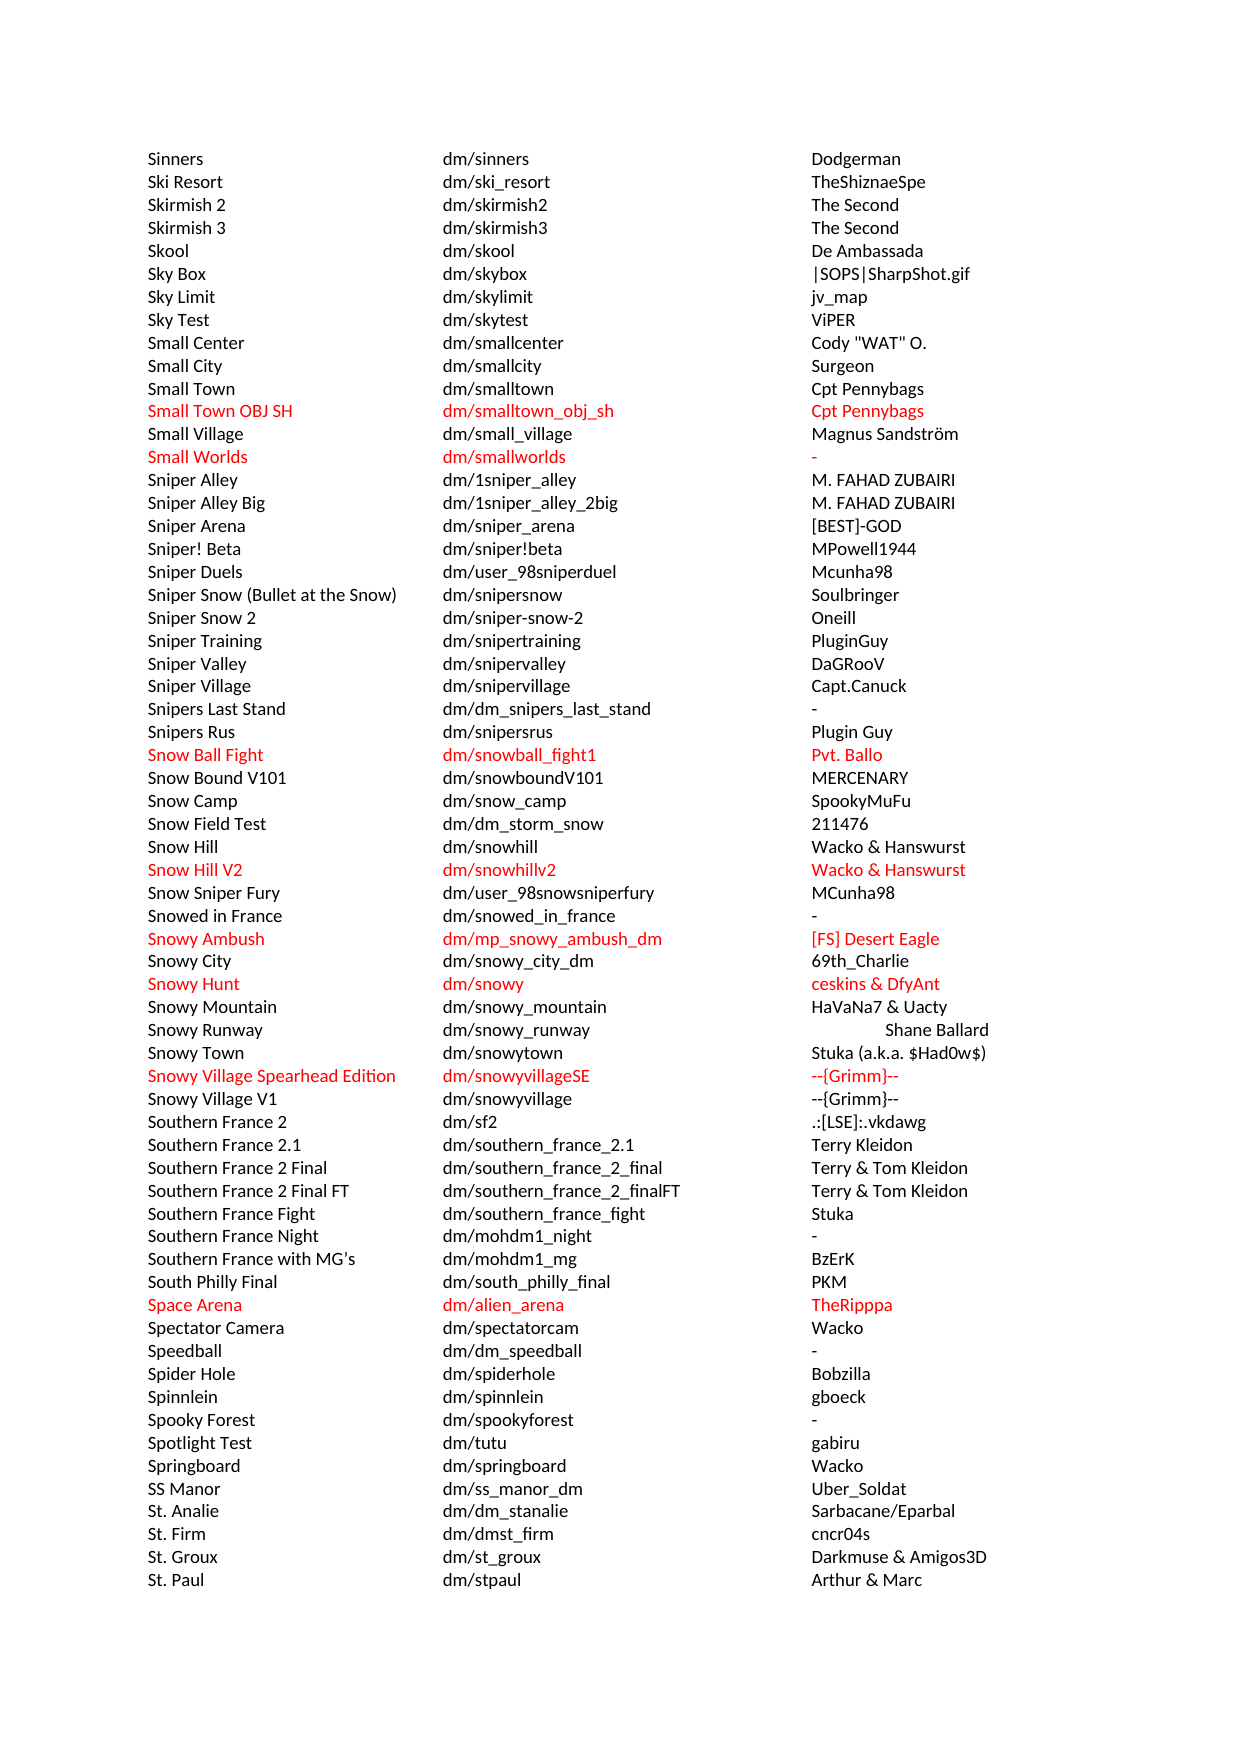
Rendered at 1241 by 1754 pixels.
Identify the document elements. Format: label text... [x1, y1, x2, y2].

text Space Arena dm/alien_arena TheRipppa [148, 1293, 1093, 1316]
text Snipers Rus dm/snipersrus Plugin Guy [148, 721, 1093, 743]
text Snowy City dm/snowy_city_dm 69th_Charlie [148, 950, 1093, 973]
text St. Paul dm/stpaul Arthur & Marc [148, 1568, 1093, 1591]
text Sniper Village dm/snipervillage Capt.Canuck [148, 675, 1093, 698]
text Skool dm/skool De Ambassada [148, 239, 1093, 262]
text Snowy Runway dm/snowy_runway Shane Ballard [148, 1018, 1093, 1041]
text Snowy Hunt dm/snowy ceskins & DfyAnt [148, 973, 1093, 996]
text Snowy Town dm/snowytown Stuka (a.k.a. $Had0w$) [148, 1041, 1093, 1064]
text St. Analie dm/dm_stanalie Sarbacane/Eparbal [148, 1500, 1093, 1523]
text Small City dm/smallcity Surgeon [148, 354, 1093, 377]
text Sniper Valley dm/snipervalley DaGRooV [148, 652, 1093, 675]
text Southern France Fight dm/southern_france_fight Stuka [148, 1202, 1093, 1225]
text Spotlight Test dm/tutu gabiru [148, 1431, 1093, 1454]
text Southern France 2 Final dm/southern_france_2_final Terry & Tom Kleidon [148, 1156, 1093, 1179]
text Springboard dm/springboard Wacko [148, 1454, 1093, 1477]
text Sky Limit dm/skylimit jv_map [148, 285, 1093, 308]
text South Philly Final dm/south_philly_final PKM [148, 1271, 1093, 1293]
text Snowy Village V1 dm/snowyvillage --{Grimm}-- [148, 1087, 1093, 1110]
text Southern France 2.1 dm/southern_france_2.1 Terry Kleidon [148, 1133, 1093, 1156]
text Snow Hill dm/snowhill Wacko & Hanswurst [148, 835, 1093, 858]
text Ski Resort dm/ski_resort TheShiznaeSpe [148, 171, 1093, 193]
text Sniper Alley dm/1sniper_alley M. FAHAD ZUBAIRI [148, 468, 1093, 491]
text Spinnlein dm/spinnlein gboeck [148, 1385, 1093, 1408]
text Sinners dm/sinners Dodgerman [148, 148, 1093, 171]
text Small Center dm/smallcenter Cody "WAT" O. [148, 331, 1093, 354]
text Snow Field Test dm/dm_storm_snow 211476 [148, 812, 1093, 835]
text Southern France 2 Final FT dm/southern_france_2_finalFT Terry & Tom Kleidon [148, 1179, 1093, 1202]
text Southern France Night dm/mohdm1_night - [148, 1225, 1093, 1248]
text Southern France with MG’s dm/mohdm1_mg BzErK [148, 1248, 1093, 1271]
text Snowy Mountain dm/snowy_mountain HaVaNa7 & Uacty [148, 996, 1093, 1018]
text Snow Hill V2 dm/snowhillv2 Wacko & Hanswurst [148, 858, 1093, 881]
text Snow Camp dm/snow_camp SpookyMuFu [148, 789, 1093, 812]
text Snow Bound V101 dm/snowboundV101 MERCENARY [148, 766, 1093, 789]
text Small Worlds dm/smallworlds - [148, 446, 1093, 468]
text Sky Test dm/skytest ViPER [148, 308, 1093, 331]
text Spooky Forest dm/spookyforest - [148, 1408, 1093, 1431]
text Sniper! Beta dm/sniper!beta MPowell1944 [148, 537, 1093, 560]
text Snowed in France dm/snowed_in_france - [148, 904, 1093, 927]
text St. Firm dm/dmst_firm cncr04s [148, 1523, 1093, 1546]
text Sky Box dm/skybox |SOPS|SharpShot.gif [148, 262, 1093, 285]
text Spectator Camera dm/spectatorcam Wacko [148, 1316, 1093, 1339]
text Sniper Snow (Bullet at the Snow) dm/snipersnow Soulbringer [148, 583, 1093, 606]
text Southern France 2 dm/sf2 .:[LSE]:.vkdawg [148, 1110, 1093, 1133]
text Sniper Arena dm/sniper_arena [BEST]-GOD [148, 514, 1093, 537]
text Skirmish 3 dm/skirmish3 The Second [148, 216, 1093, 239]
text Snow Ball Fight dm/snowball_fight1 Pvt. Ballo [148, 743, 1093, 766]
text SS Manor dm/ss_manor_dm Uber_Soldat [148, 1477, 1093, 1500]
text St. Groux dm/st_groux Darkmuse & Amigos3D [148, 1546, 1093, 1568]
text Snow Sniper Fury dm/user_98snowsniperfury MCunha98 [148, 881, 1093, 904]
text Spider Hole dm/spiderhole Bobzilla [148, 1362, 1093, 1385]
text Sniper Duels dm/user_98sniperduel Mcunha98 [148, 560, 1093, 583]
text Sniper Alley Big dm/1sniper_alley_2big M. FAHAD ZUBAIRI [148, 491, 1093, 514]
text Speedball dm/dm_speedball - [148, 1339, 1093, 1362]
text Small Village dm/small_village Magnus Sandström [148, 423, 1093, 446]
text Small Town dm/smalltown Cpt Pennybags [148, 377, 1093, 400]
text Snowy Village Spearhead Edition dm/snowyvillageSE --{Grimm}-- [148, 1064, 1093, 1087]
text Snipers Last Stand dm/dm_snipers_last_stand - [148, 698, 1093, 721]
text Snowy Ambush dm/mp_snowy_ambush_dm [FS] Desert Eagle [148, 927, 1093, 950]
text Sniper Training dm/snipertraining PluginGuy [148, 629, 1093, 652]
text Skirmish 2 dm/skirmish2 The Second [148, 193, 1093, 216]
text Sniper Snow 2 dm/sniper-snow-2 Oneill [148, 606, 1093, 629]
text Small Town OBJ SH dm/smalltown_obj_sh Cpt Pennybags [148, 400, 1093, 423]
